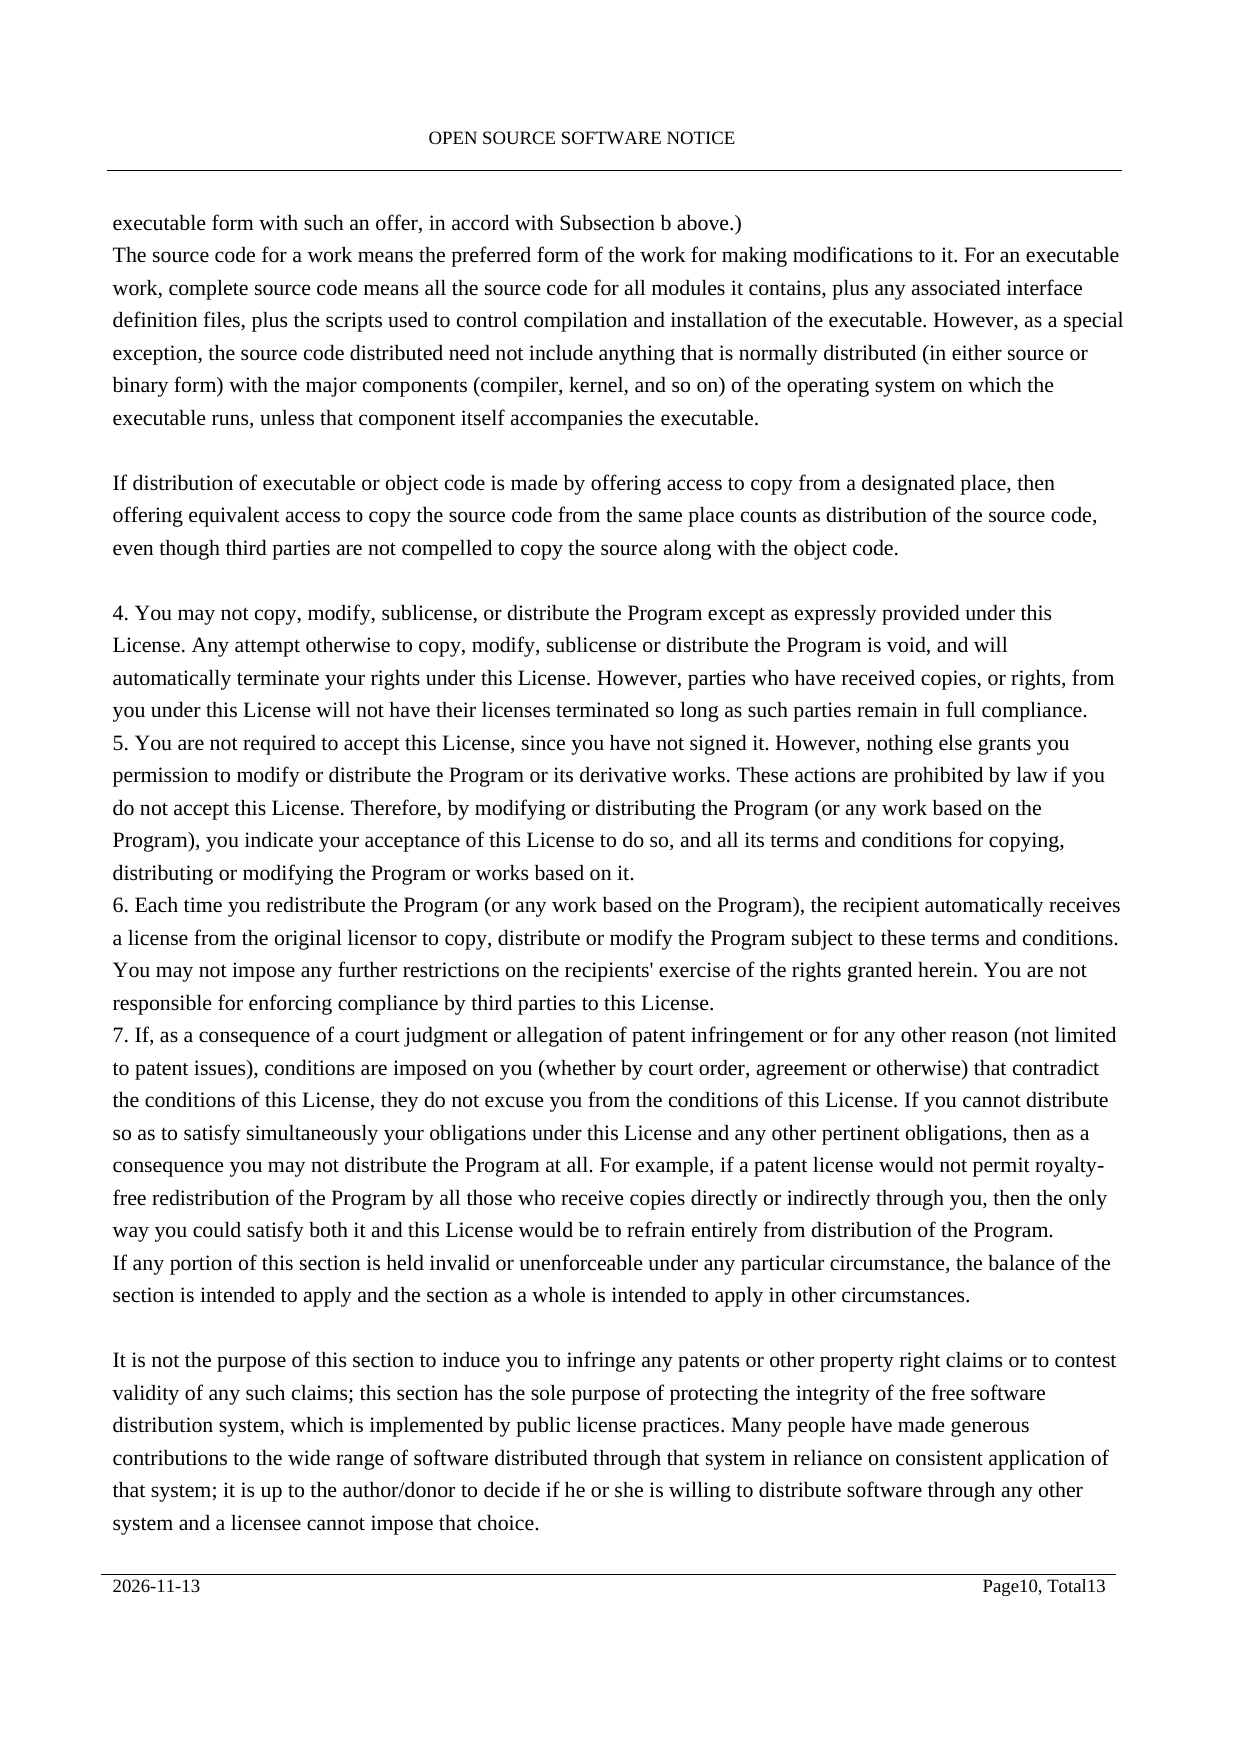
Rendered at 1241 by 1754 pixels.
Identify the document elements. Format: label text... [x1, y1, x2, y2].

text If any portion of this section is held invalid or unenforceable under any particular circumstance, the balance of the section is intended to apply and the section as a whole is intended to apply in other circumstances. [112, 1246, 1128, 1311]
text 5. You are not required to accept this License, since you have not signed it. However, nothing else grants you permission to modify or distribute the Program or its derivative works. These actions are prohibited by law if you do not accept this License. Therefore, by modifying or distributing the Program (or any work based on the Program), you indicate your acceptance of this License to do so, and all its terms and conditions for copying, distributing or modifying the Program or works based on it. [112, 726, 1128, 889]
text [112, 206, 1128, 239]
text The source code for a work means the preferred form of the work for making modifications to it. For an executable work, complete source code means all the source code for all modules it contains, plus any associated interface definition files, plus the scripts used to control compilation and installation of the executable. However, as a special exception, the source code distributed need not include anything that is normally distributed (in either source or binary form) with the major components (compiler, kernel, and so on) of the operating system on which the executable runs, unless that component itself accompanies the executable. [112, 239, 1128, 434]
text 7. If, as a consequence of a court judgment or allegation of patent infringement or for any other reason (not limited to patent issues), conditions are imposed on you (whether by court order, agreement or otherwise) that contradict the conditions of this License, they do not excuse you from the conditions of this License. If you cannot distribute so as to satisfy simultaneously your obligations under this License and any other pertinent obligations, then as a consequence you may not distribute the Program at all. For example, if a patent license would not permit royalty-free redistribution of the Program by all those who receive copies directly or indirectly through you, then the only way you could satisfy both it and this License would be to refrain entirely from distribution of the Program. [112, 1019, 1128, 1246]
text It is not the purpose of this section to induce you to infringe any patents or other property right claims or to contest validity of any such claims; this section has the sole purpose of protecting the integrity of the free software distribution system, which is implemented by public license practices. Many people have made generous contributions to the wide range of software distributed through that system in reliance on consistent application of that system; it is up to the author/donor to decide if he or she is willing to distribute software through any other system and a licensee cannot impose that choice. [112, 1344, 1128, 1539]
text 6. Each time you redistribute the Program (or any work based on the Program), the recipient automatically receives a license from the original licensor to copy, distribute or modify the Program subject to these terms and conditions. You may not impose any further restrictions on the recipients' exercise of the rights granted herein. You are not responsible for enforcing compliance by third parties to this License. [112, 889, 1128, 1019]
text If distribution of executable or object code is made by offering access to copy from a designated place, then offering equivalent access to copy the source code from the same place counts as distribution of the source code, even though third parties are not compelled to copy the source along with the object code. [112, 466, 1128, 564]
text 4. You may not copy, modify, sublicense, or distribute the Program except as expressly provided under this License. Any attempt otherwise to copy, modify, sublicense or distribute the Program is void, and will automatically terminate your rights under this License. However, parties who have received copies, or rights, from you under this License will not have their licenses terminated so long as such parties remain in full compliance. [112, 596, 1128, 726]
